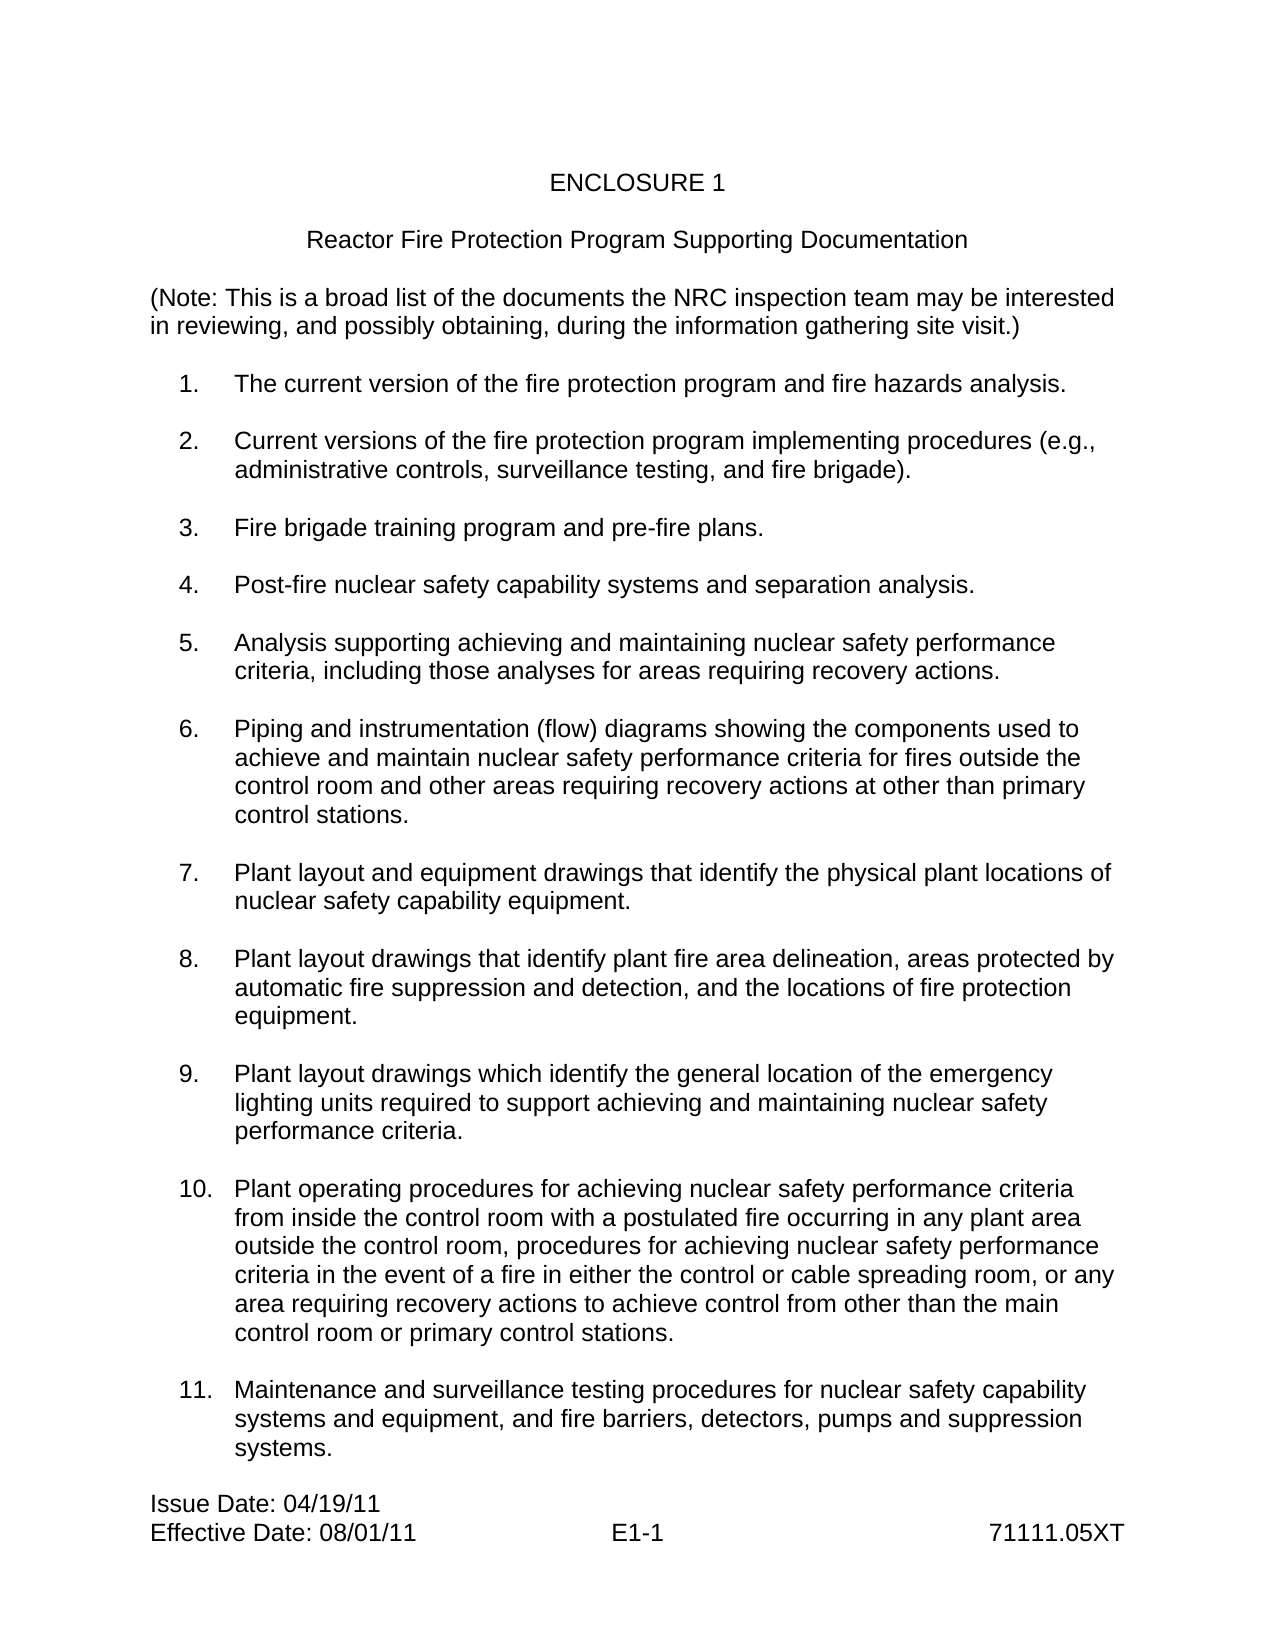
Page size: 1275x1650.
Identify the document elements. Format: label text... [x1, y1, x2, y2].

text 6. Piping and instrumentation (flow) diagrams showing the components used to achieve and maintain nuclear safety performance criteria for fires outside the control room and other areas requiring recovery actions at other than primary control stations. [150, 714, 1125, 829]
text ENCLOSURE 1 [150, 168, 1125, 196]
text Reactor Fire Protection Program Supporting Documentation [150, 225, 1125, 254]
text 1. The current version of the fire protection program and fire hazards analysis. [150, 369, 1125, 398]
text 7. Plant layout and equipment drawings that identify the physical plant locations of nuclear safety capability equipment. [150, 858, 1125, 915]
text (Note: This is a broad list of the documents the NRC inspection team may be interested in reviewing, and possibly obtaining, during the information gathering site visit.) [150, 283, 1125, 340]
text 9. Plant layout drawings which identify the general location of the emergency lighting units required to support achieving and maintaining nuclear safety performance criteria. [150, 1059, 1125, 1145]
text 5. Analysis supporting achieving and maintaining nuclear safety performance criteria, including those analyses for areas requiring recovery actions. [150, 628, 1125, 685]
text 8. Plant layout drawings that identify plant fire area delineation, areas protected by automatic fire suppression and detection, and the locations of fire protection equipment. [150, 944, 1125, 1030]
text 10. Plant operating procedures for achieving nuclear safety performance criteria from inside the control room with a postulated fire occurring in any plant area outside the control room, procedures for achieving nuclear safety performance criteria in the event of a fire in either the control or cable spreading room, or any area requiring recovery actions to achieve control from other than the main control room or primary control stations. [150, 1174, 1125, 1346]
text 11. Maintenance and surveillance testing procedures for nuclear safety capability systems and equipment, and fire barriers, detectors, pumps and suppression systems. [150, 1375, 1125, 1461]
text 4. Post-fire nuclear safety capability systems and separation analysis. [150, 570, 1125, 599]
text 2. Current versions of the fire protection program implementing procedures (e.g., administrative controls, surveillance testing, and fire brigade). [150, 426, 1125, 484]
text 3. Fire brigade training program and pre-fire plans. [150, 513, 1125, 541]
